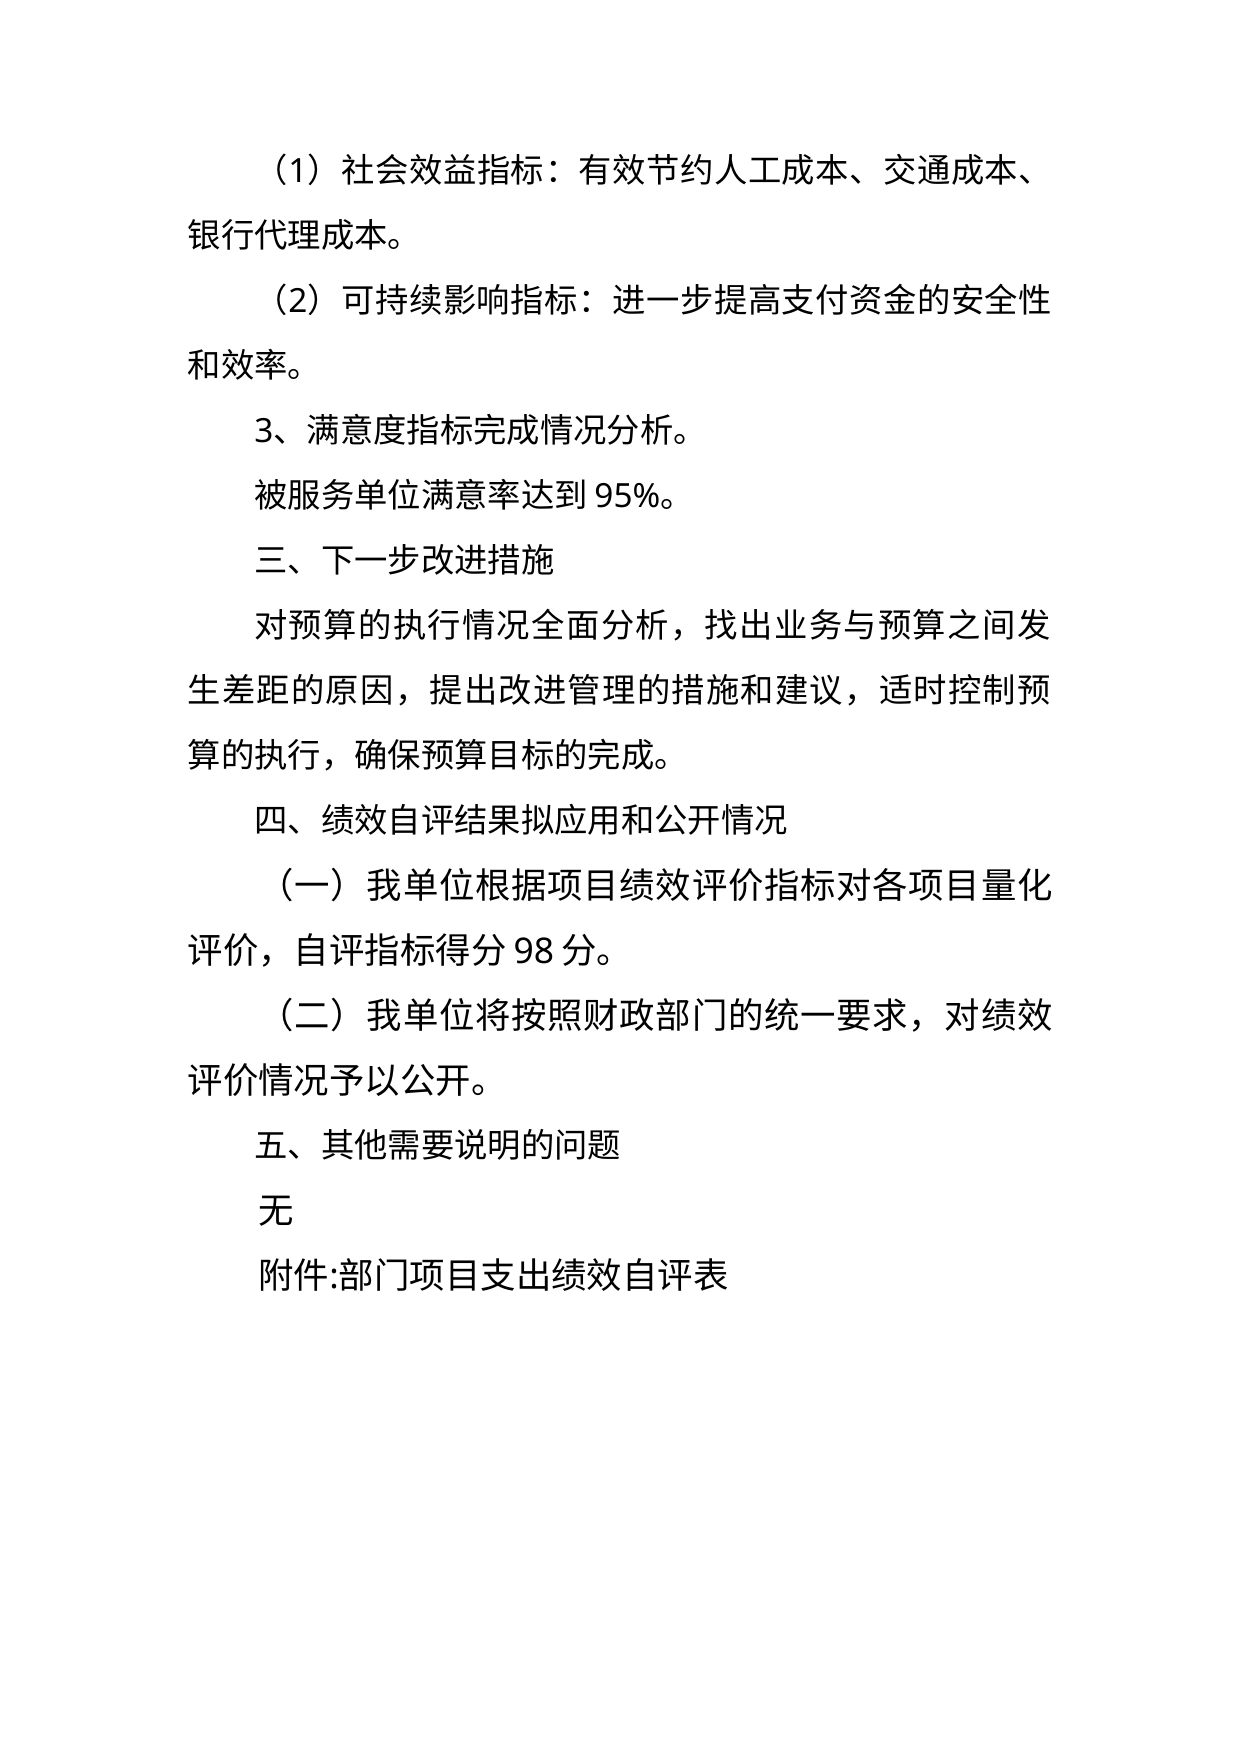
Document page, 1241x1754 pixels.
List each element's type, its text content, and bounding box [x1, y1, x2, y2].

title （1）社会效益指标：有效节约人工成本、交通成本、银行代理成本。 [187, 135, 1053, 265]
text （一）我单位根据项目绩效评价指标对各项目量化评价，自评指标得分98分。 [187, 850, 1053, 980]
title 五、其他需要说明的问题 [187, 1110, 1053, 1175]
text 被服务单位满意率达到95%。 [187, 460, 1053, 525]
title （2）可持续影响指标：进一步提高支付资金的安全性和效率。 [187, 265, 1053, 395]
title 3、满意度指标完成情况分析。 [254, 395, 1053, 460]
text 对预算的执行情况全面分析，找出业务与预算之间发生差距的原因，提出改进管理的措施和建议，适时控制预算的执行，确保预算目标的完成。 [187, 590, 1053, 785]
title 四、绩效自评结果拟应用和公开情况 [187, 785, 1053, 850]
text 无 [187, 1175, 1053, 1240]
title 下一步改进措施 [187, 525, 1053, 590]
text 附件:部门项目支出绩效自评表 [187, 1240, 1053, 1305]
text （二）我单位将按照财政部门的统一要求，对绩效评价情况予以公开。 [187, 980, 1053, 1110]
